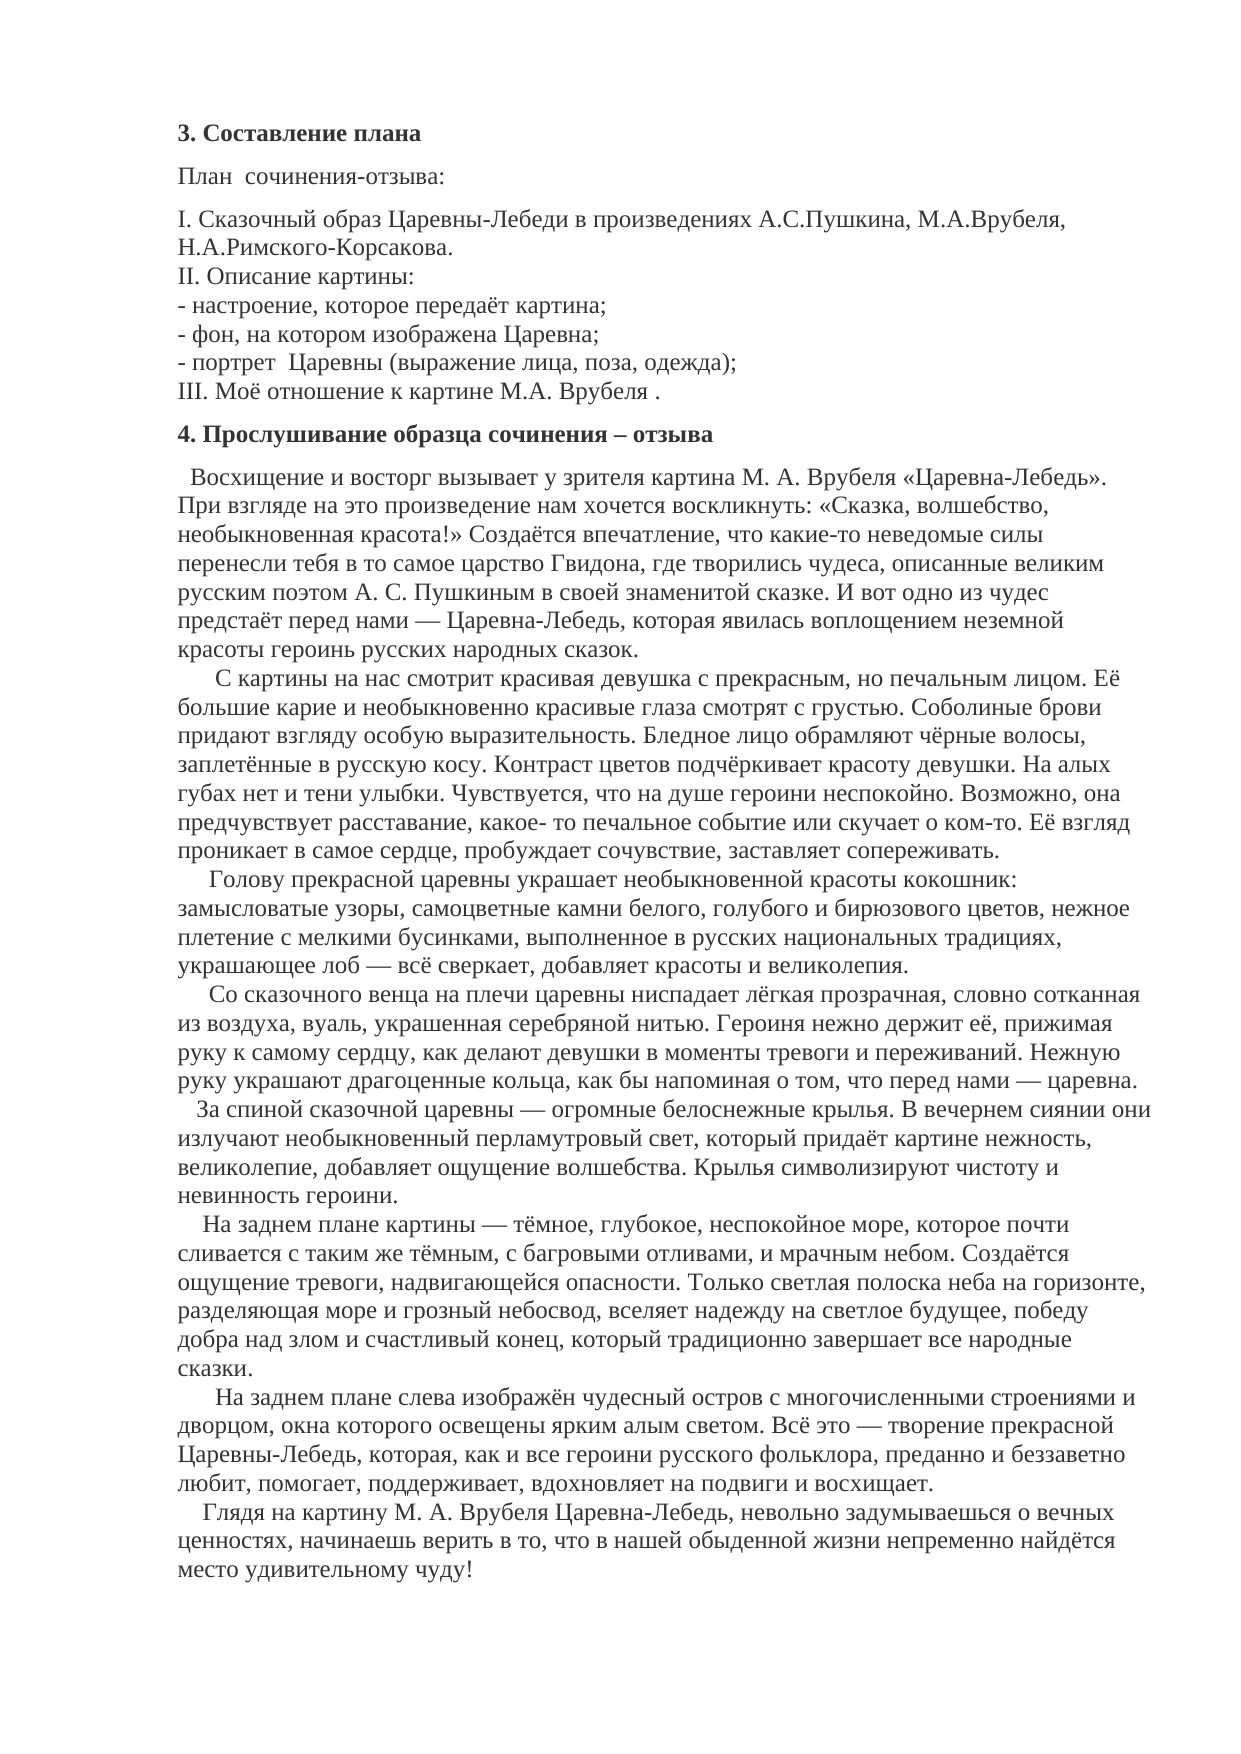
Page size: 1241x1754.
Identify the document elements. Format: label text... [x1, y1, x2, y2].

text - фон, на котором изображена Царевна; [177, 319, 1152, 347]
text - портрет Царевны (выражение лица, поза, одежда); [177, 347, 1152, 376]
text План сочинения-отзыва: [177, 161, 1152, 190]
text Со сказочного венца на плечи царевны ниспадает лёгкая прозрачная, словно сотканная из воздуха, вуаль, украшенная серебряной нитью. Героиня нежно держит её, прижимая руку к самому сердцу, как делают девушки в моменты тревоги и переживаний. Нежную руку украшают драгоценные кольца, как бы напоминая о том, что перед нами — царевна. [177, 979, 1152, 1094]
text Голову прекрасной царевны украшает необыкновенной красоты кокошник: замысловатые узоры, самоцветные камни белого, голубого и бирюзового цветов, нежное плетение с мелкими бусинками, выполненное в русских национальных традициях, украшающее лоб — всё сверкает, добавляет красоты и великолепия. [177, 864, 1152, 979]
text Восхищение и восторг вызывает у зрителя картина М. А. Врубеля «Царевна-Лебедь». При взгляде на это произведение нам хочется воскликнуть: «Сказка, волшебство, необыкновенная красота!» Создаётся впечатление, что какие-то неведомые силы перенесли тебя в то самое царство Гвидона, где творились чудеса, описанные великим русским поэтом А. С. Пушкиным в своей знаменитой сказке. И вот одно из чудес предстаёт перед нами — Царевна-Лебедь, которая явилась воплощением неземной красоты героинь русских народных сказок. [177, 462, 1152, 663]
text 3. Составление плана [177, 118, 1152, 147]
text С картины на нас смотрит красивая девушка с прекрасным, но печальным лицом. Её большие карие и необыкновенно красивые глаза смотрят с грустью. Соболиные брови придают взгляду особую выразительность. Бледное лицо обрамляют чёрные волосы, заплетённые в русскую косу. Контраст цветов подчёркивает красоту девушки. На алых губах нет и тени улыбки. Чувствуется, что на душе героини неспокойно. Возможно, она предчувствует расставание, какое- то печальное событие или скучает о ком-то. Её взгляд проникает в самое сердце, пробуждает сочувствие, заставляет сопереживать. [177, 663, 1152, 864]
text На заднем плане картины — тёмное, глубокое, неспокойное море, которое почти сливается с таким же тёмным, с багровыми отливами, и мрачным небом. Создаётся ощущение тревоги, надвигающейся опасности. Только светлая полоска неба на горизонте, разделяющая море и грозный небосвод, вселяет надежду на светлое будущее, победу добра над злом и счастливый конец, который традиционно завершает все народные сказки. [177, 1209, 1152, 1382]
text За спиной сказочной царевны — огромные белоснежные крылья. В вечернем сиянии они излучают необыкновенный перламутровый свет, который придаёт картине нежность, великолепие, добавляет ощущение волшебства. Крылья символизируют чистоту и невинность героини. [177, 1094, 1152, 1209]
text I. Сказочный образ Царевны-Лебеди в произведениях А.С.Пушкина, М.А.Врубеля, Н.А.Римского-Корсакова. [177, 204, 1152, 261]
text - настроение, которое передаёт картина; [177, 290, 1152, 319]
text Глядя на картину М. А. Врубеля Царевна-Лебедь, невольно задумываешься о вечных ценностях, начинаешь верить в то, что в нашей обыденной жизни непременно найдётся место удивительному чуду! [177, 1497, 1152, 1583]
text 4. Прослушивание образца сочинения – отзыва [177, 419, 1152, 448]
text На заднем плане слева изображён чудесный остров с многочисленными строениями и дворцом, окна которого освещены ярким алым светом. Всё это — творение прекрасной Царевны-Лебедь, которая, как и все героини русского фольклора, преданно и беззаветно любит, помогает, поддерживает, вдохновляет на подвиги и восхищает. [177, 1382, 1152, 1497]
text II. Описание картины: [177, 261, 1152, 290]
text III. Моё отношение к картине М.А. Врубеля . [177, 376, 1152, 405]
